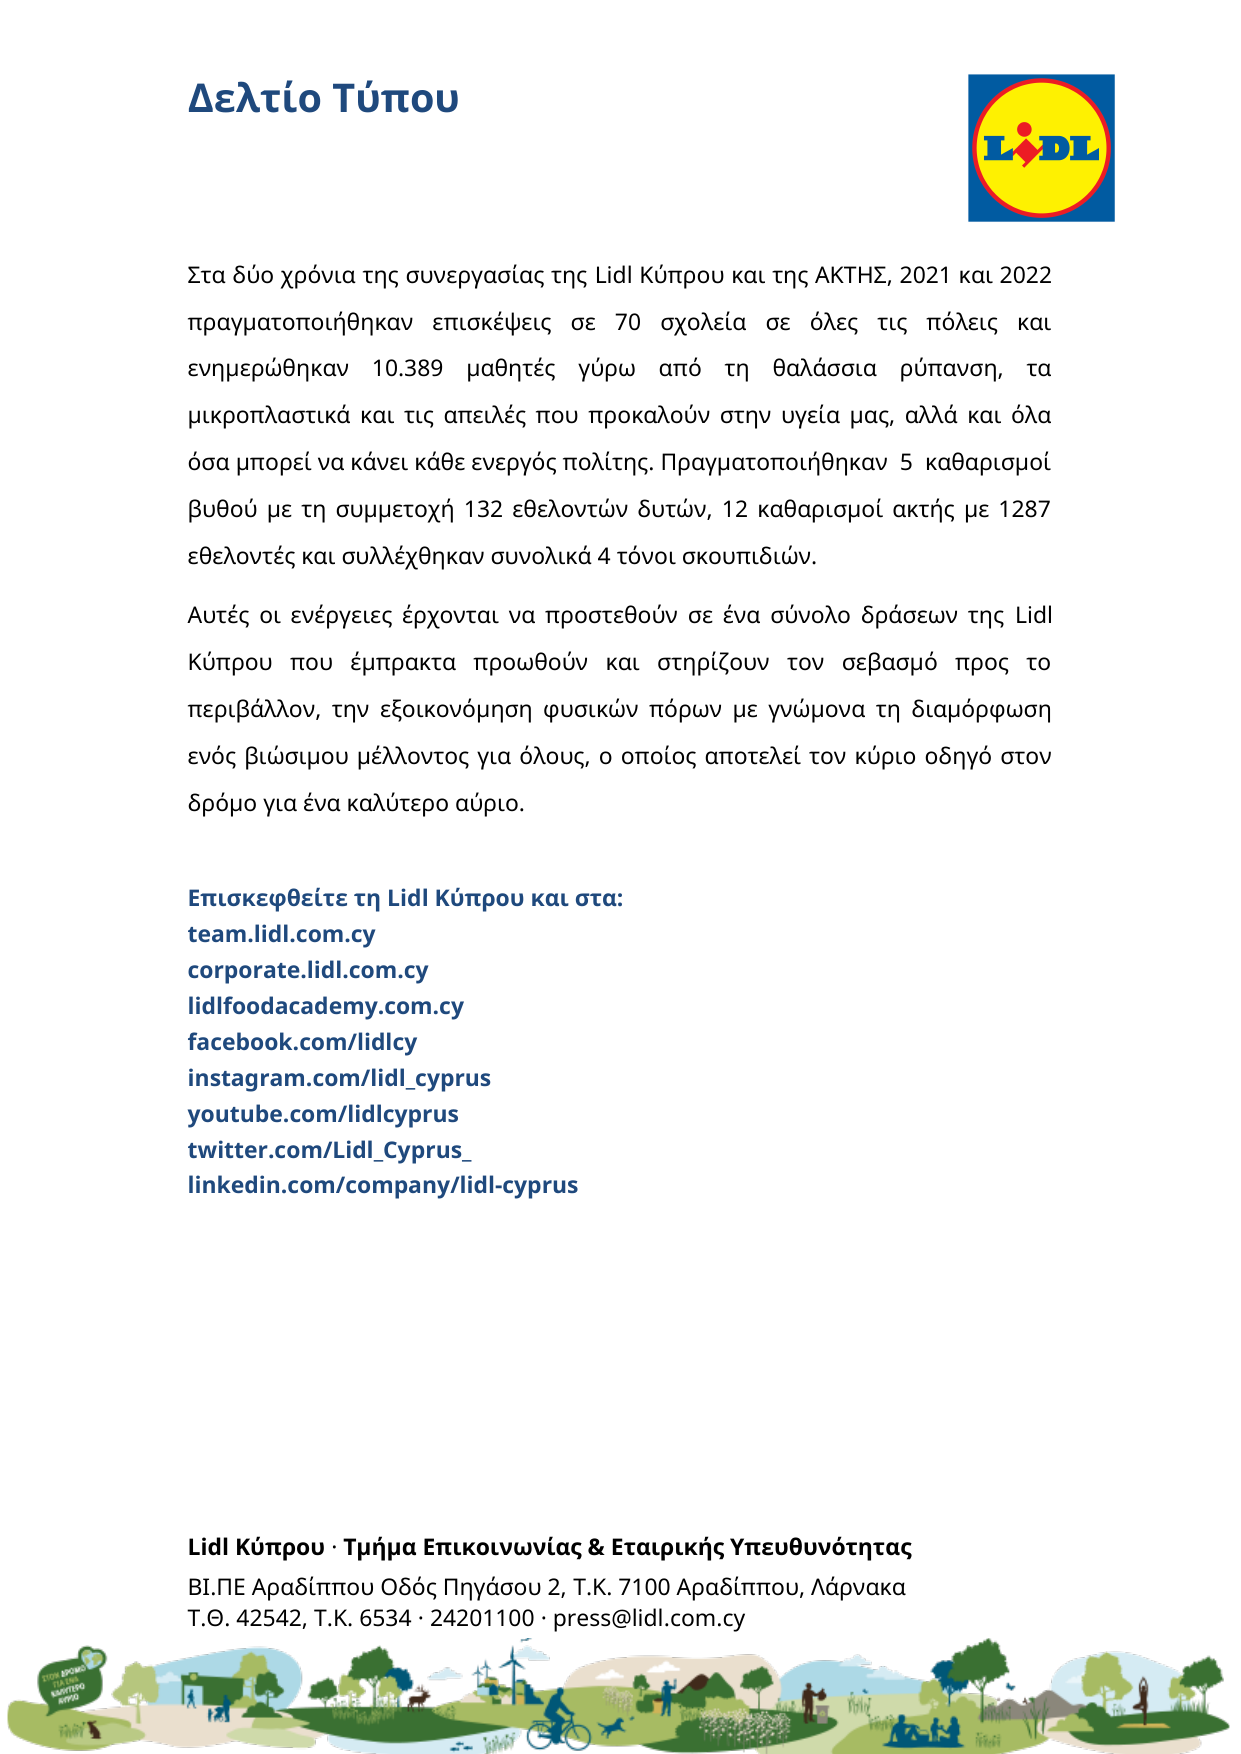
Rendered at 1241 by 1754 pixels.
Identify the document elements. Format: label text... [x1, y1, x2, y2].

text youtube.com/lidlcyprus [187, 1098, 1053, 1129]
text linkedin.com/company/lidl-cyprus [187, 1169, 1053, 1201]
picture [6, 1638, 1233, 1754]
text Αυτές οι ενέργειες έρχονται να προστεθούν σε ένα σύνολο δράσεων της Lidl Κύπρου που έμπρακτα προωθούν και στηρίζουν τον σεβασμό προς το περιβάλλον, την εξοικονόμηση φυσικών πόρων με γνώμονα τη διαμόρφωση ενός βιώσιμου μέλλοντος για όλους, ο οποίος αποτελεί τον κύριο οδηγό στον δρόμο για ένα καλύτερο αύριο. [187, 599, 1053, 818]
picture [967, 73, 1116, 223]
text lidlfoodacademy.com.cy [187, 990, 1053, 1021]
text team.lidl.com.cy [187, 918, 1053, 949]
text corporate.lidl.com.cy [187, 954, 1053, 985]
text twitter.com/Lidl_Cyprus_ [187, 1133, 1053, 1165]
text Στα δύο χρόνια της συνεργασίας της Lidl Κύπρου και της ΑΚΤΗΣ, 2021 και 2022 πραγματοποιήθηκαν επισκέψεις σε 70 σχολεία σε όλες τις πόλεις και ενημερώθηκαν 10.389 μαθητές γύρω από τη θαλάσσια ρύπανση, τα μικροπλαστικά και τις απειλές που προκαλούν στην υγεία μας, αλλά και όλα όσα μπορεί να κάνει κάθε ενεργός πολίτης. Πραγματοποιήθηκαν 5 καθαρισμοί βυθού με τη συμμετοχή 132 εθελοντών δυτών, 12 καθαρισμοί ακτής με 1287 εθελοντές και συλλέχθηκαν συνολικά 4 τόνοι σκουπιδιών. [187, 258, 1053, 571]
text facebook.com/lidlcy [187, 1026, 1053, 1057]
text instagram.com/lidl_cyprus [187, 1062, 1053, 1093]
text Επισκεφθείτε τη Lidl Κύπρου και στα: [187, 882, 1053, 913]
